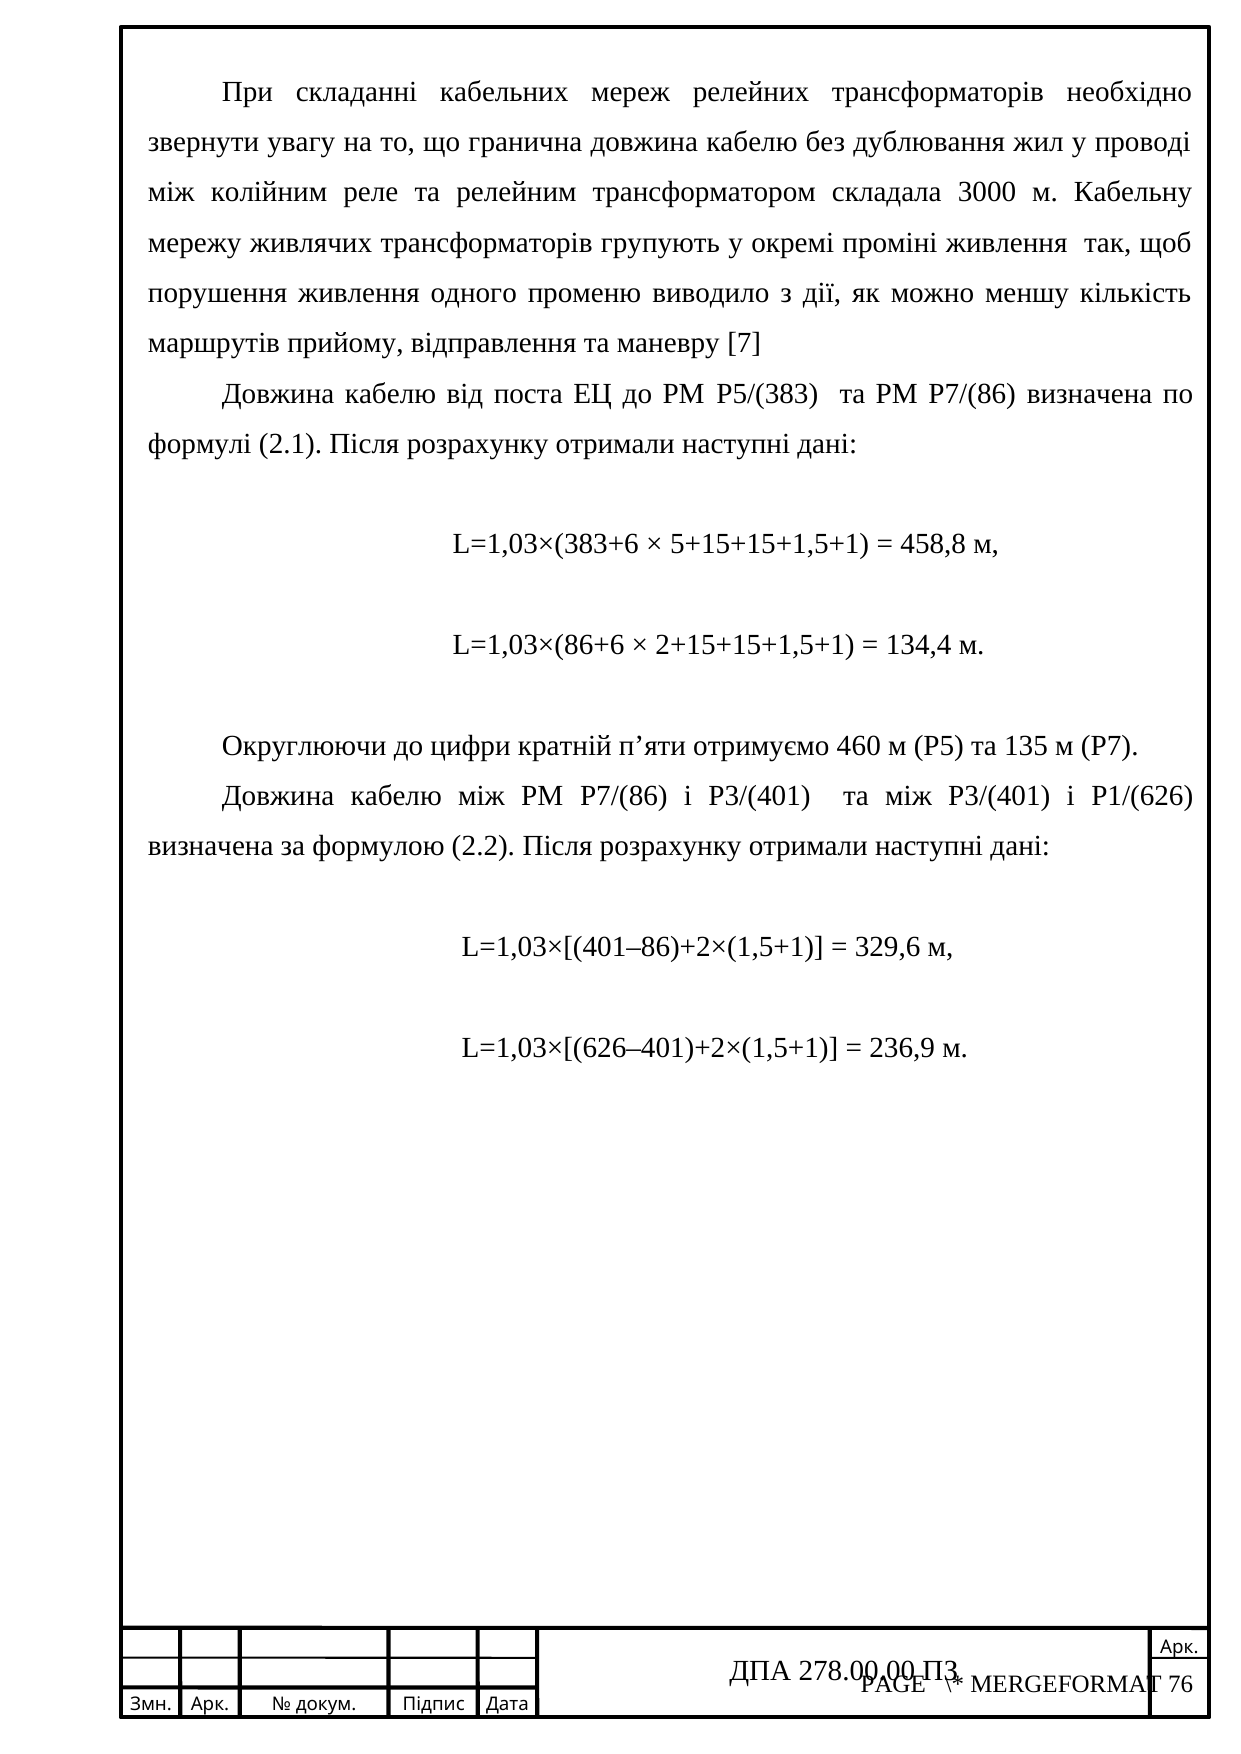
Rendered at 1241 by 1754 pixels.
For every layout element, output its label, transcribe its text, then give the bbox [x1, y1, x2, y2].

text L=1,03×[(401–86)+2×(1,5+1)] = 329,6 м, [148, 929, 1193, 963]
text L=1,03×(383+6 × 5+15+15+1,5+1) = 458,8 м, [148, 527, 1193, 560]
text L=1,03×[(626–401)+2×(1,5+1)] = 236,9 м. [148, 1030, 1193, 1063]
text При складанні кабельних мереж релейних трансформаторів необхідно звернути увагу на то, що гранична довжина кабелю без дублювання жил у проводі між колійним реле та релейним трансформатором складала 3000 м. Кабельну мережу живлячих трансформаторів групують у окремі проміні живлення так, щоб порушення живлення одного променю виводило з дії, як можно меншу кількість маршрутів прийому, відправлення та маневру [7] [148, 74, 1193, 359]
text Довжина кабелю між РМ Р7/(86) і Р3/(401) та між Р3/(401) і Р1/(626) визначена за формулою (2.2). Після розрахунку отримали наступні дані: [148, 778, 1193, 862]
text Округлюючи до цифри кратній п’яти отримуємо 460 м (Р5) та 135 м (Р7). [148, 728, 1193, 761]
text Довжина кабелю від поста ЕЦ до РМ Р5/(383) та РМ Р7/(86) визначена по формулі (2.1). Після розрахунку отримали наступні дані: [148, 376, 1193, 459]
text L=1,03×(86+6 × 2+15+15+1,5+1) = 134,4 м. [148, 627, 1193, 661]
